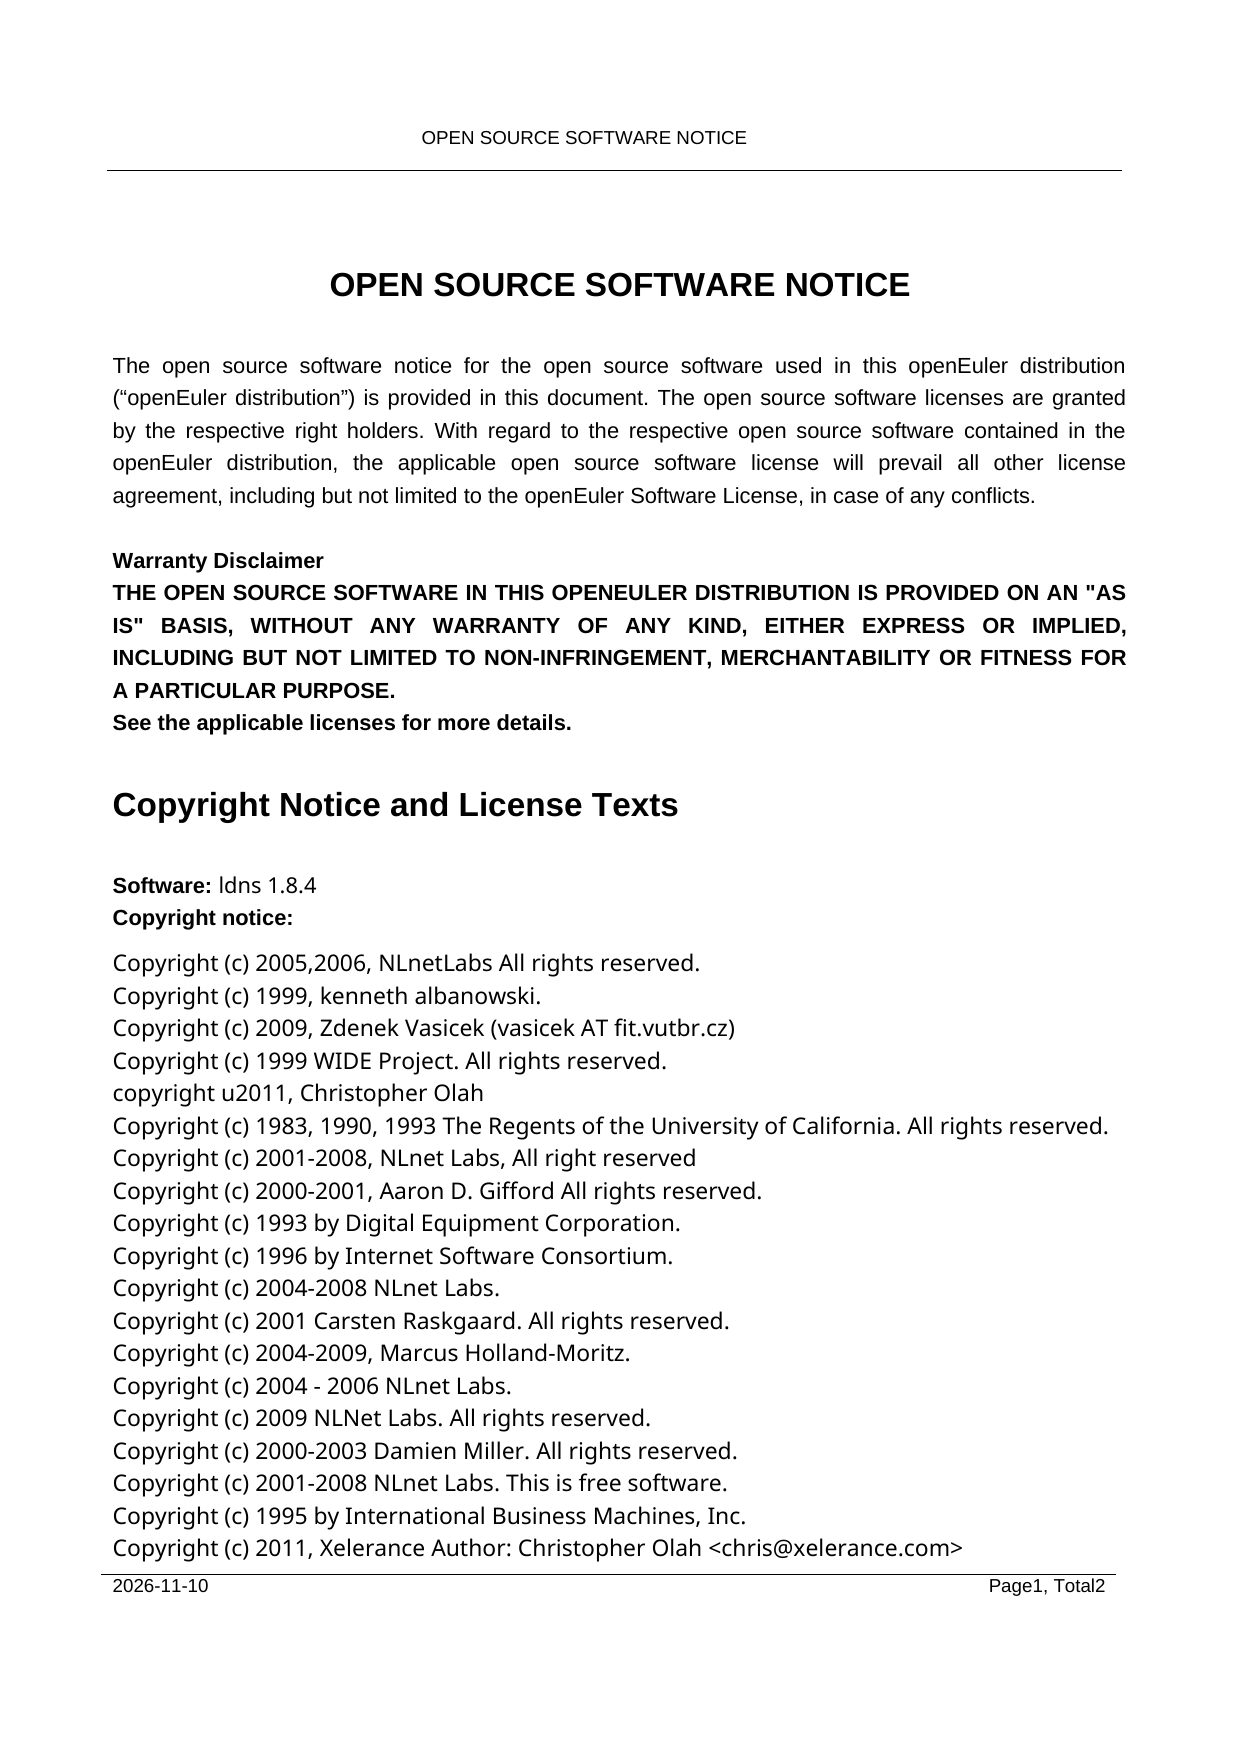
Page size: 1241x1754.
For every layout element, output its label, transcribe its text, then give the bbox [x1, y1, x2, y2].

text Copyright notice: [112, 901, 1128, 934]
text Copyright Notice and License Texts [112, 771, 1128, 836]
text The open source software notice for the open source software used in this openEuler distribution (“openEuler distribution”) is provided in this document. The open source software licenses are granted by the respective right holders. With regard to the respective open source software contained in the openEuler distribution, the applicable open source software license will prevail all other license agreement, including but not limited to the openEuler Software License, in case of any conflicts. [112, 349, 1128, 511]
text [112, 947, 1128, 1564]
text THE OPEN SOURCE SOFTWARE IN THIS OPENEULER DISTRIBUTION IS PROVIDED ON AN "AS IS" BASIS, WITHOUT ANY WARRANTY OF ANY KIND, EITHER EXPRESS OR IMPLIED, INCLUDING BUT NOT LIMITED TO NON-INFRINGEMENT, MERCHANTABILITY OR FITNESS FOR A PARTICULAR PURPOSE. See the applicable licenses for more details. [112, 576, 1128, 739]
title Software: ldns 1.8.4 [112, 869, 1128, 901]
text Warranty Disclaimer [112, 544, 1128, 576]
text OPEN SOURCE SOFTWARE NOTICE [112, 251, 1128, 316]
